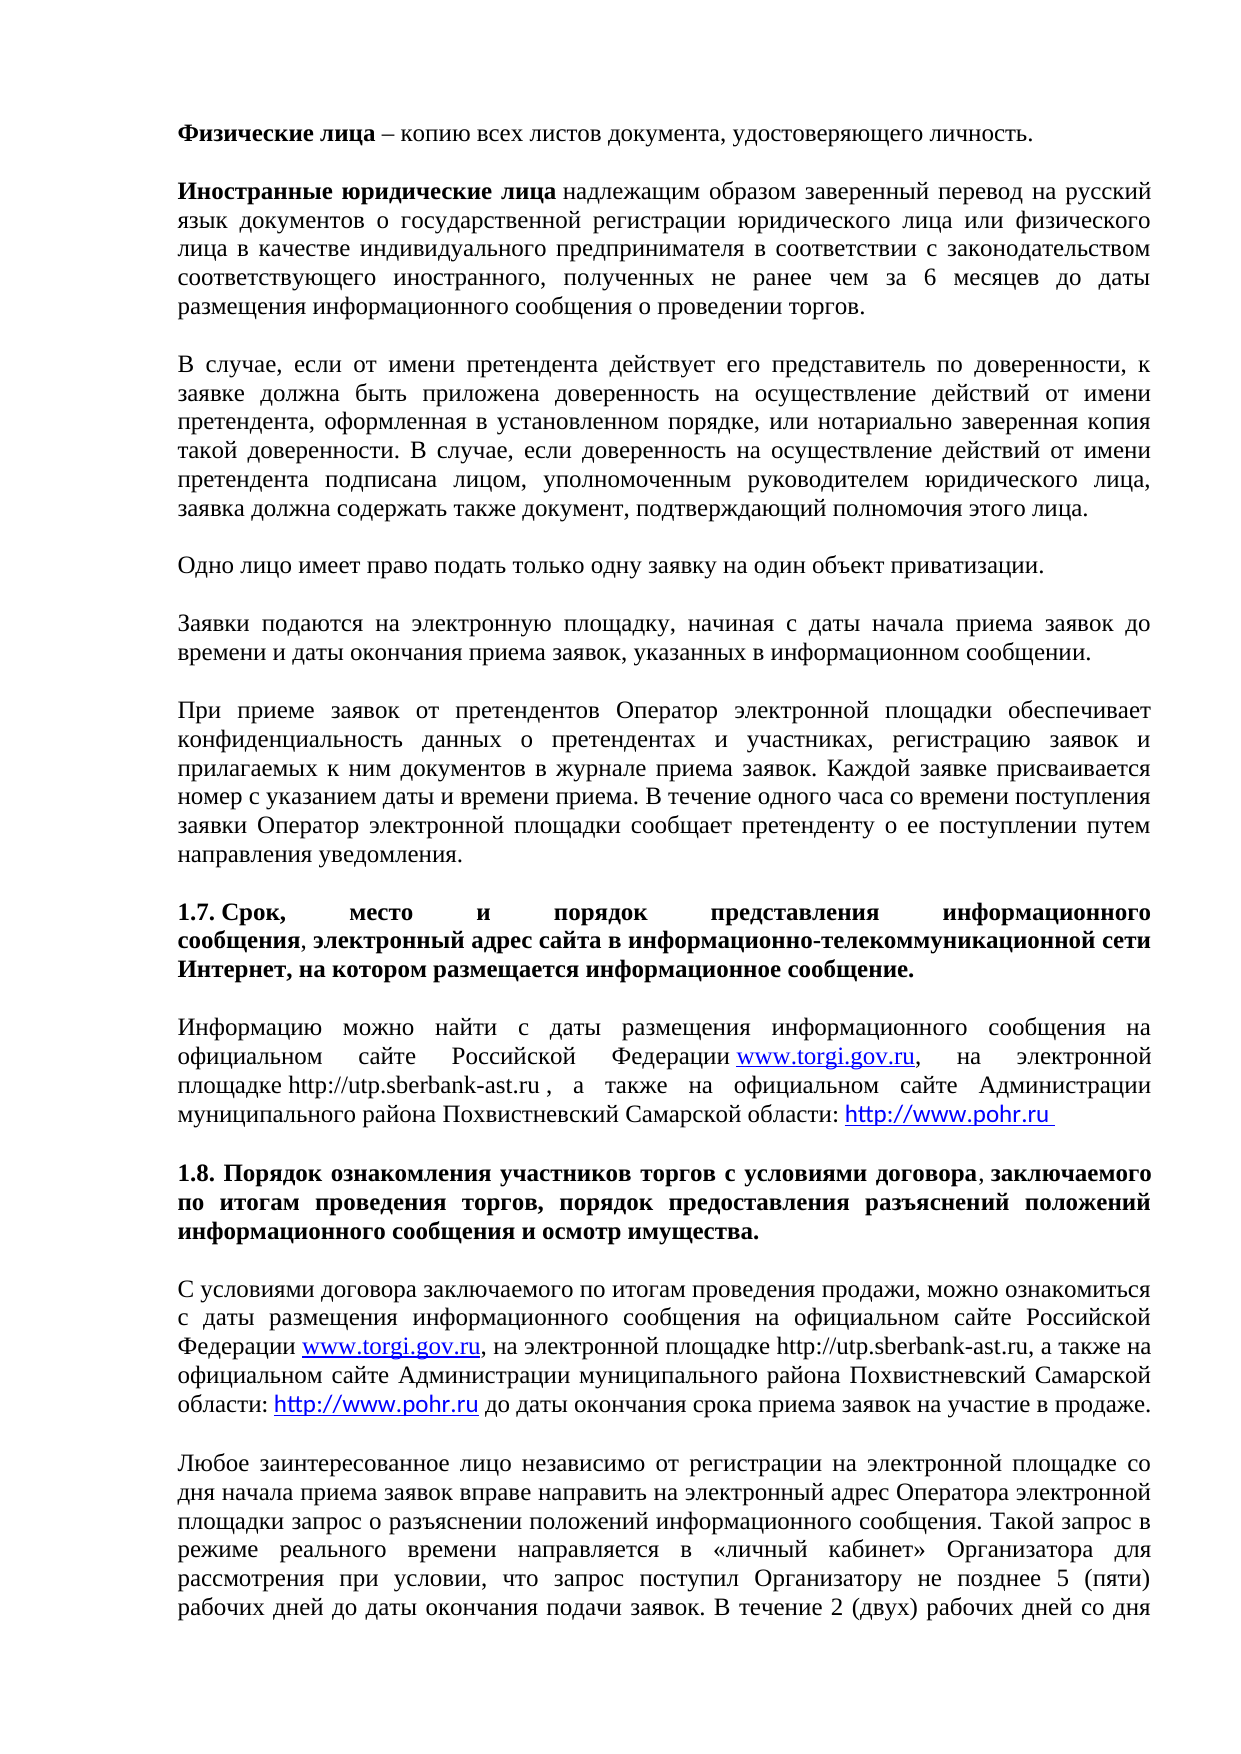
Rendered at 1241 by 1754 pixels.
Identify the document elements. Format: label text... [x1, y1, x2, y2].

text Одно лицо имеет право подать только одну заявку на один объект приватизации. [177, 551, 1152, 579]
text Иностранные юридические лица надлежащим образом заверенный перевод на русский язык документов о государственной регистрации юридического лица или физического лица в качестве индивидуального предпринимателя в соответствии с законодательством соответствующего иностранного, полученных не ранее чем за 6 месяцев до даты размещения информационного сообщения о проведении торгов. [177, 176, 1152, 320]
text Заявки подаются на электронную площадку, начиная с даты начала приема заявок до времени и даты окончания приема заявок, указанных в информационном сообщении. [177, 608, 1152, 666]
text Физические лица – копию всех листов документа, удостоверяющего личность. [177, 118, 1152, 147]
text 1.8. Порядок ознакомления участников торгов с условиями договора, заключаемого по итогам проведения торгов, порядок предоставления разъяснений положений информационного сообщения и осмотр имущества. [177, 1158, 1152, 1244]
text С условиями договора заключаемого по итогам проведения продажи, можно ознакомиться с даты размещения информационного сообщения на официальном сайте Российской Федерации www.torgi.gov.ru, на электронной площадке http://utp.sberbank-ast.ru, а также на официальном сайте Администрации муниципального района Похвистневский Самарской области: http://www.pohr.ru до даты окончания срока приема заявок на участие в продаже. [177, 1274, 1152, 1419]
text В случае, если от имени претендента действует его представитель по доверенности, к заявке должна быть приложена доверенность на осуществление действий от имени претендента, оформленная в установленном порядке, или нотариально заверенная копия такой доверенности. В случае, если доверенность на осуществление действий от имени претендента подписана лицом, уполномоченным руководителем юридического лица, заявка должна содержать также документ, подтверждающий полномочия этого лица. [177, 349, 1152, 521]
text При приеме заявок от претендентов Оператор электронной площадки обеспечивает конфиденциальность данных о претендентах и участниках, регистрацию заявок и прилагаемых к ним документов в журнале приема заявок. Каждой заявке присваивается номер с указанием даты и времени приема. В течение одного часа со времени поступления заявки Оператор электронной площадки сообщает претенденту о ее поступлении путем направления уведомления. [177, 695, 1152, 868]
text Информацию можно найти с даты размещения информационного сообщения на официальном сайте Российской Федерации www.torgi.gov.ru, на электронной площадке http://utp.sberbank-ast.ru , а также на официальном сайте Администрации муниципального района Похвистневский Самарской области: http://www.pohr.ru [177, 1012, 1152, 1129]
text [177, 1448, 1152, 1621]
text 1.7. Срок, место и порядок представления информационного сообщения, электронный адрес сайта в информационно-телекоммуникационной сети Интернет, на котором размещается информационное сообщение. [177, 897, 1152, 983]
